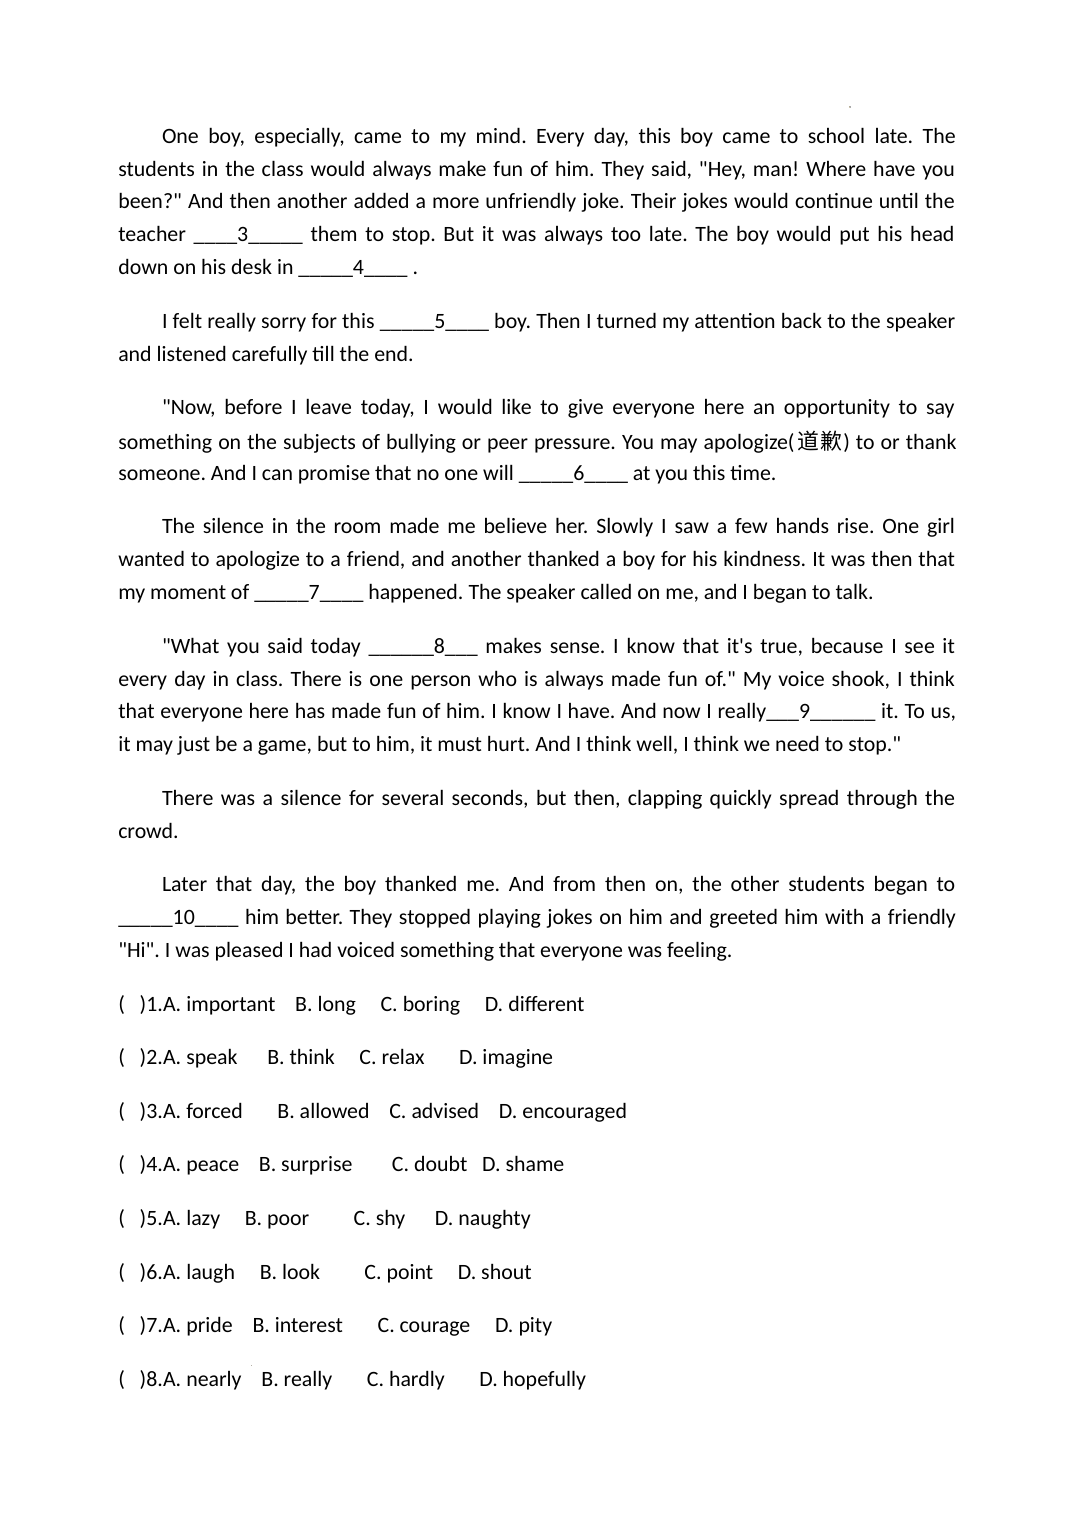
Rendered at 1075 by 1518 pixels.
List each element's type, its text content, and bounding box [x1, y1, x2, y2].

list There was a silence for several seconds, but then, clapping quickly spread through the crowd. [118, 781, 957, 847]
list ( )4.A. peace B. surprise C. doubt D. shame [118, 1148, 957, 1180]
list I felt really sorry for this _____5____ boy. Then I turned my attention back to the speaker and listened carefully till the end. [118, 304, 957, 369]
list "What you said today ______8___ makes sense. I know that it's true, because I see it every day in class. There is one person who is always made fun of." My voice shook, I think that everyone here has made fun of him. I know I have. And now I really___9______ it. To us, it may just be a game, but to him, it must hurt. And I think well, I think we need to stop." [118, 629, 957, 760]
list One boy, especially, came to my mind. Every day, this boy came to school late. The students in the class would always make fun of him. They said, "Hey, man! Where have you been?" And then another added a more unfriendly joke. Their jokes would continue until the teacher ____3_____ them to stop. But it was always too late. The boy would put his head down on his desk in _____4____ . [118, 119, 957, 283]
list ( )1.A. important B. long C. boring D. different [118, 987, 957, 1019]
list ( )6.A. laugh B. look C. point D. shout [118, 1255, 957, 1288]
list ( )7.A. pride B. interest C. courage D. pity [118, 1308, 957, 1341]
list ( )5.A. lazy B. poor C. shy D. naughty [118, 1201, 957, 1234]
list Later that day, the boy thanked me. And from then on, the other students began to _____10____ him better. They stopped playing jokes on him and greeted him with a friendly "Hi". I was pleased I had voiced something that everyone was feeling. [118, 867, 957, 966]
list "Now, before I leave today, I would like to give everyone here an opportunity to say something on the subjects of bullying or peer pressure. You may apologize(道歉) to or thank someone. And I can promise that no one will _____6____ at you this time. [118, 390, 957, 489]
list ( )2.A. speak B. think C. relax D. imagine [118, 1040, 957, 1073]
list The silence in the room made me believe her. Slowly I saw a few hands rise. One girl wanted to apologize to a friend, and another thanked a boy for his kindness. It was then that my moment of _____7____ happened. The speaker called on me, and I began to talk. [118, 509, 957, 608]
list ( )8.A. nearly B. really C. hardly D. hopefully [118, 1362, 957, 1395]
list ( )3.A. forced B. allowed C. advised D. encouraged [118, 1094, 957, 1127]
